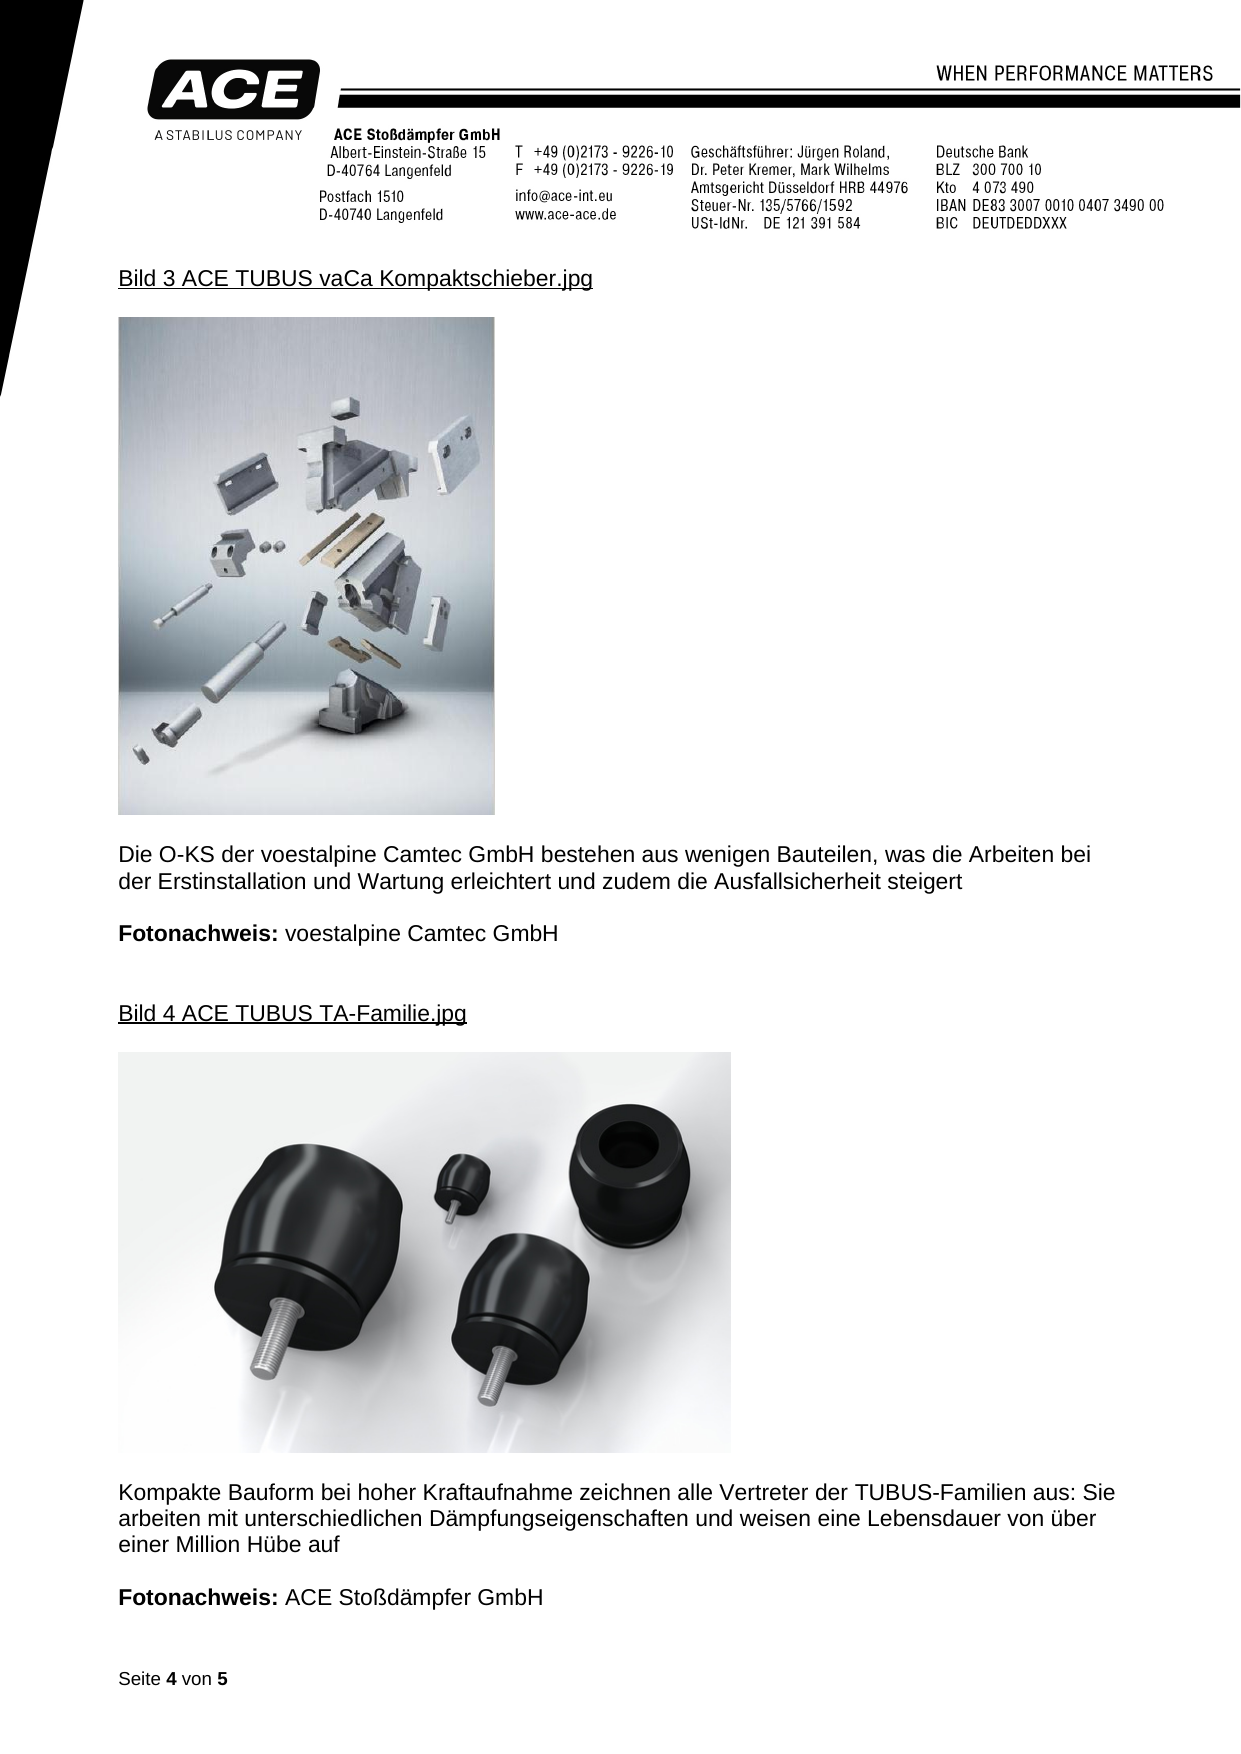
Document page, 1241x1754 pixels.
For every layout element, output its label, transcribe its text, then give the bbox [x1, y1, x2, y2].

text Fotonachweis: ACE Stoßdämpfer GmbH [118, 1584, 1122, 1610]
text Bild 3 ACE TUBUS vaCa Kompaktschieber.jpg [118, 265, 1122, 292]
text Bild 4 ACE TUBUS TA-Familie.jpg [118, 999, 1122, 1026]
text Kompakte Bauform bei hoher Kraftaufnahme zeichnen alle Vertreter der TUBUS-Familien aus: Sie arbeiten mit unterschiedlichen Dämpfungseigenschaften und weisen eine Lebensdauer von über einer Million Hübe auf [340, 1479, 1122, 1558]
picture [0, 0, 1241, 815]
text Fotonachweis: voestalpine Camtec GmbH [118, 920, 1122, 947]
text Kompakte Bauform bei hoher Kraftaufnahme zeichnen alle Vertreter der TUBUS-Familien aus: Sie arbeiten mit unterschiedlichen Dämpfungseigenschaften und weisen eine Lebensdauer von über einer Million Hübe auf [118, 1479, 855, 1505]
picture [118, 1052, 731, 1453]
text Die O-KS der voestalpine Camtec GmbH bestehen aus wenigen Bauteilen, was die Arbeiten bei der Erstinstallation und Wartung erleichtert und zudem die Ausfallsicherheit steigert [118, 841, 1122, 894]
